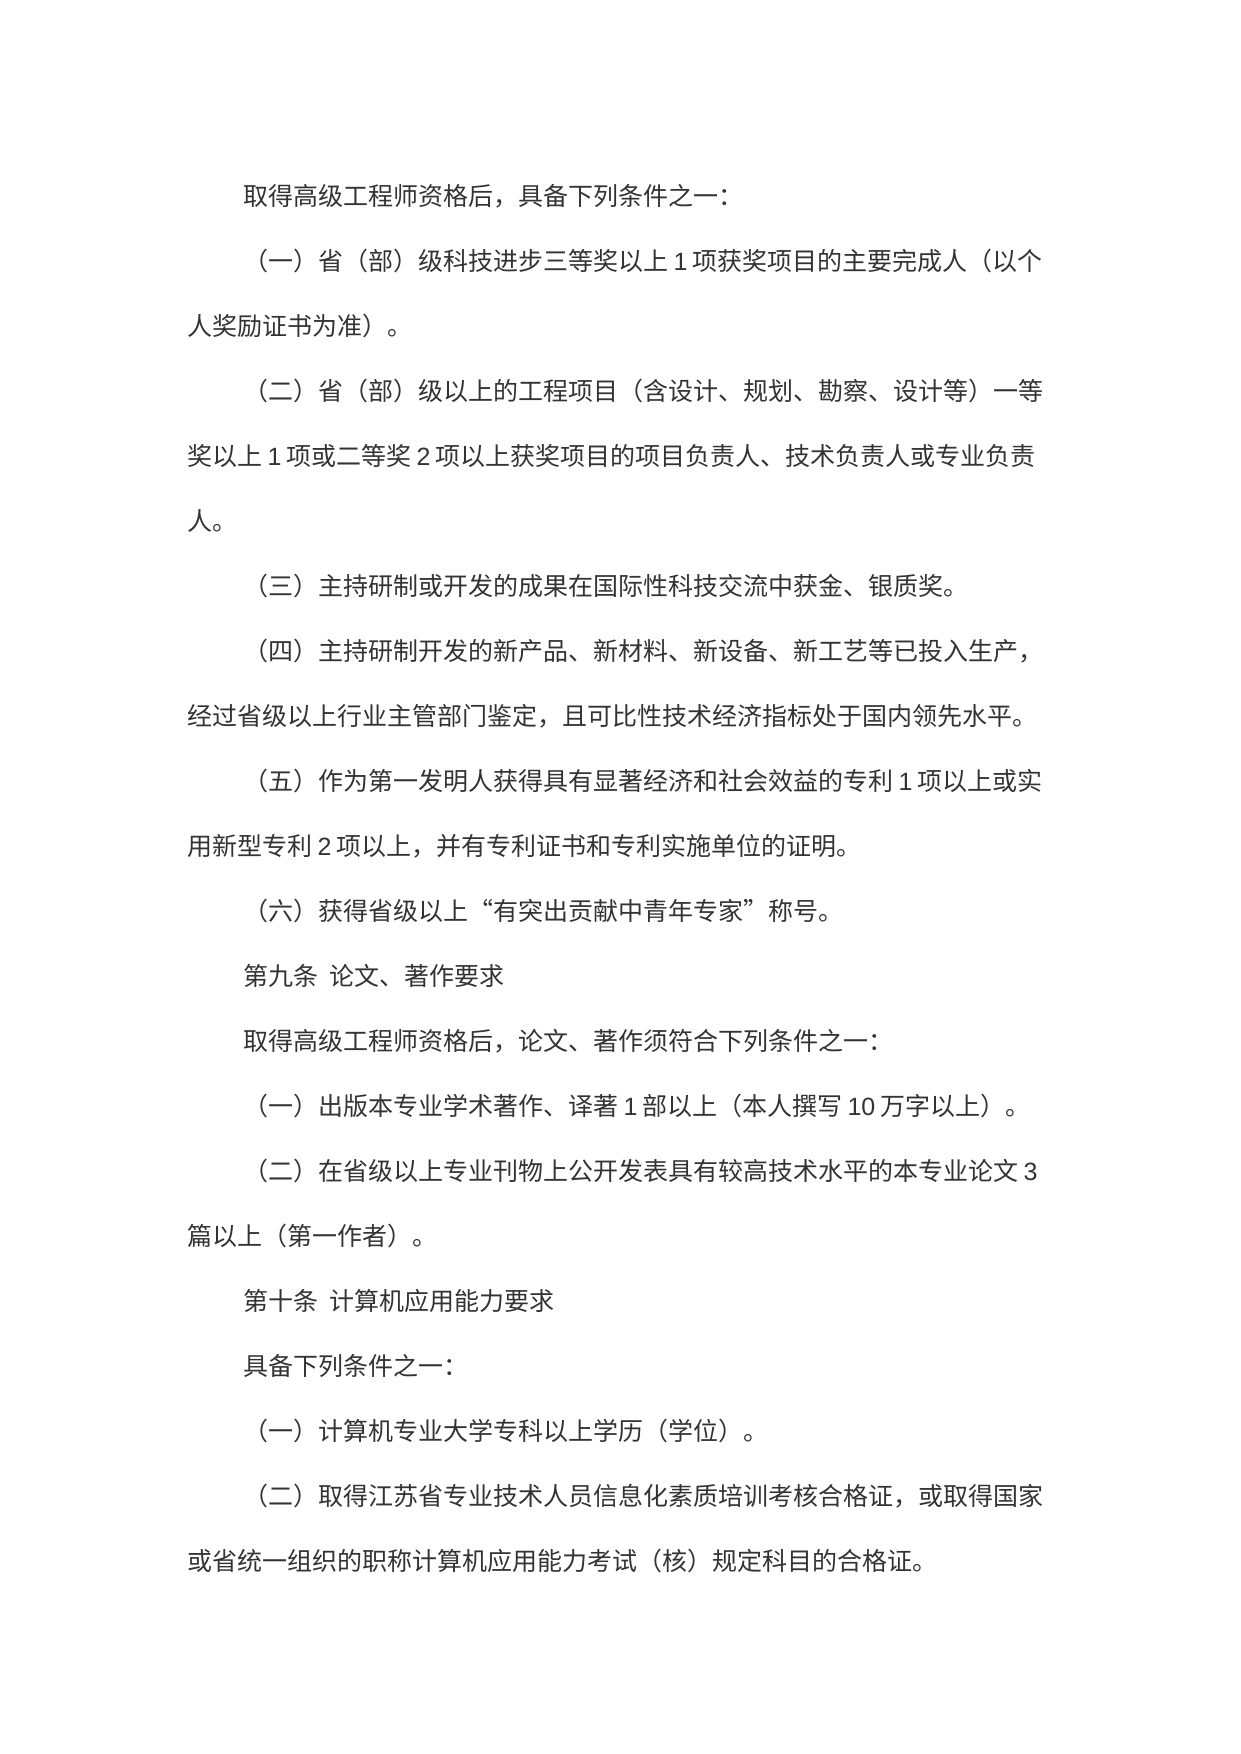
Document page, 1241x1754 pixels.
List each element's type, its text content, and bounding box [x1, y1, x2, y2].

text （五）作为第一发明人获得具有显著经济和社会效益的专利1项以上或实用新型专利2项以上，并有专利证书和专利实施单位的证明。 [187, 747, 1053, 877]
text （一）出版本专业学术著作、译著1部以上（本人撰写10万字以上）。 [187, 1072, 1053, 1137]
text 取得高级工程师资格后，具备下列条件之一： [187, 162, 1053, 227]
text （四）主持研制开发的新产品、新材料、新设备、新工艺等已投入生产，经过省级以上行业主管部门鉴定，且可比性技术经济指标处于国内领先水平。 [187, 617, 1053, 747]
text 取得高级工程师资格后，论文、著作须符合下列条件之一： [187, 1007, 1053, 1072]
text （二）取得江苏省专业技术人员信息化素质培训考核合格证，或取得国家或省统一组织的职称计算机应用能力考试（核）规定科目的合格证。 [187, 1462, 1053, 1592]
text （三）主持研制或开发的成果在国际性科技交流中获金、银质奖。 [187, 552, 1053, 617]
text 具备下列条件之一： [187, 1332, 1053, 1397]
text 第十条 计算机应用能力要求 [187, 1267, 1053, 1332]
text （二）在省级以上专业刊物上公开发表具有较高技术水平的本专业论文3篇以上（第一作者）。 [187, 1137, 1053, 1267]
text 第九条 论文、著作要求 [187, 942, 1053, 1007]
text （一）省（部）级科技进步三等奖以上1项获奖项目的主要完成人（以个人奖励证书为准）。 [187, 227, 1053, 357]
text （六）获得省级以上“有突出贡献中青年专家”称号。 [187, 877, 1053, 942]
text （一）计算机专业大学专科以上学历（学位）。 [187, 1397, 1053, 1462]
text （二）省（部）级以上的工程项目（含设计、规划、勘察、设计等）一等奖以上1项或二等奖2项以上获奖项目的项目负责人、技术负责人或专业负责人。 [187, 357, 1053, 552]
